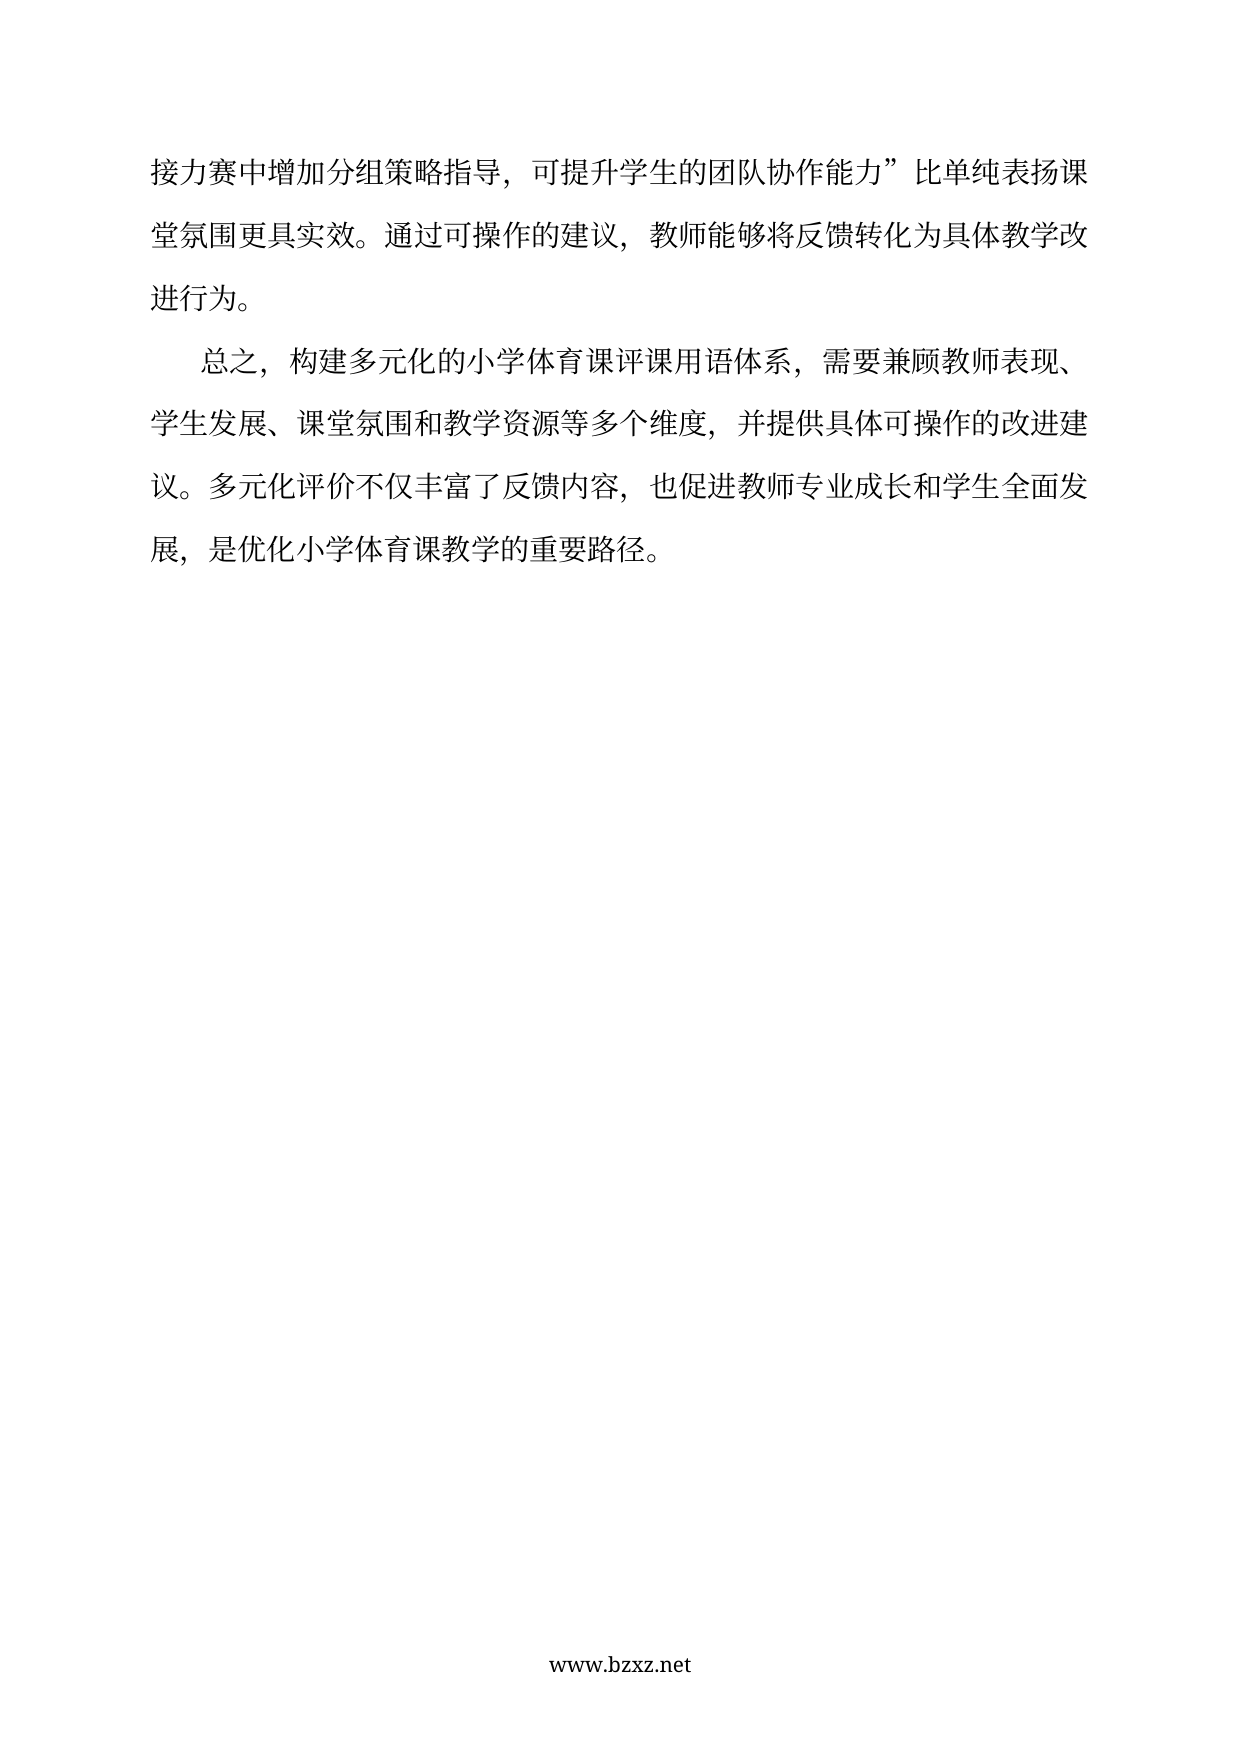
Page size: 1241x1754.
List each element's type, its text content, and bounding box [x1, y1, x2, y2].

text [150, 150, 1090, 317]
text 总之，构建多元化的小学体育课评课用语体系，需要兼顾教师表现、学生发展、课堂氛围和教学资源等多个维度，并提供具体可操作的改进建议。多元化评价不仅丰富了反馈内容，也促进教师专业成长和学生全面发展，是优化小学体育课教学的重要路径。 [150, 338, 1090, 569]
